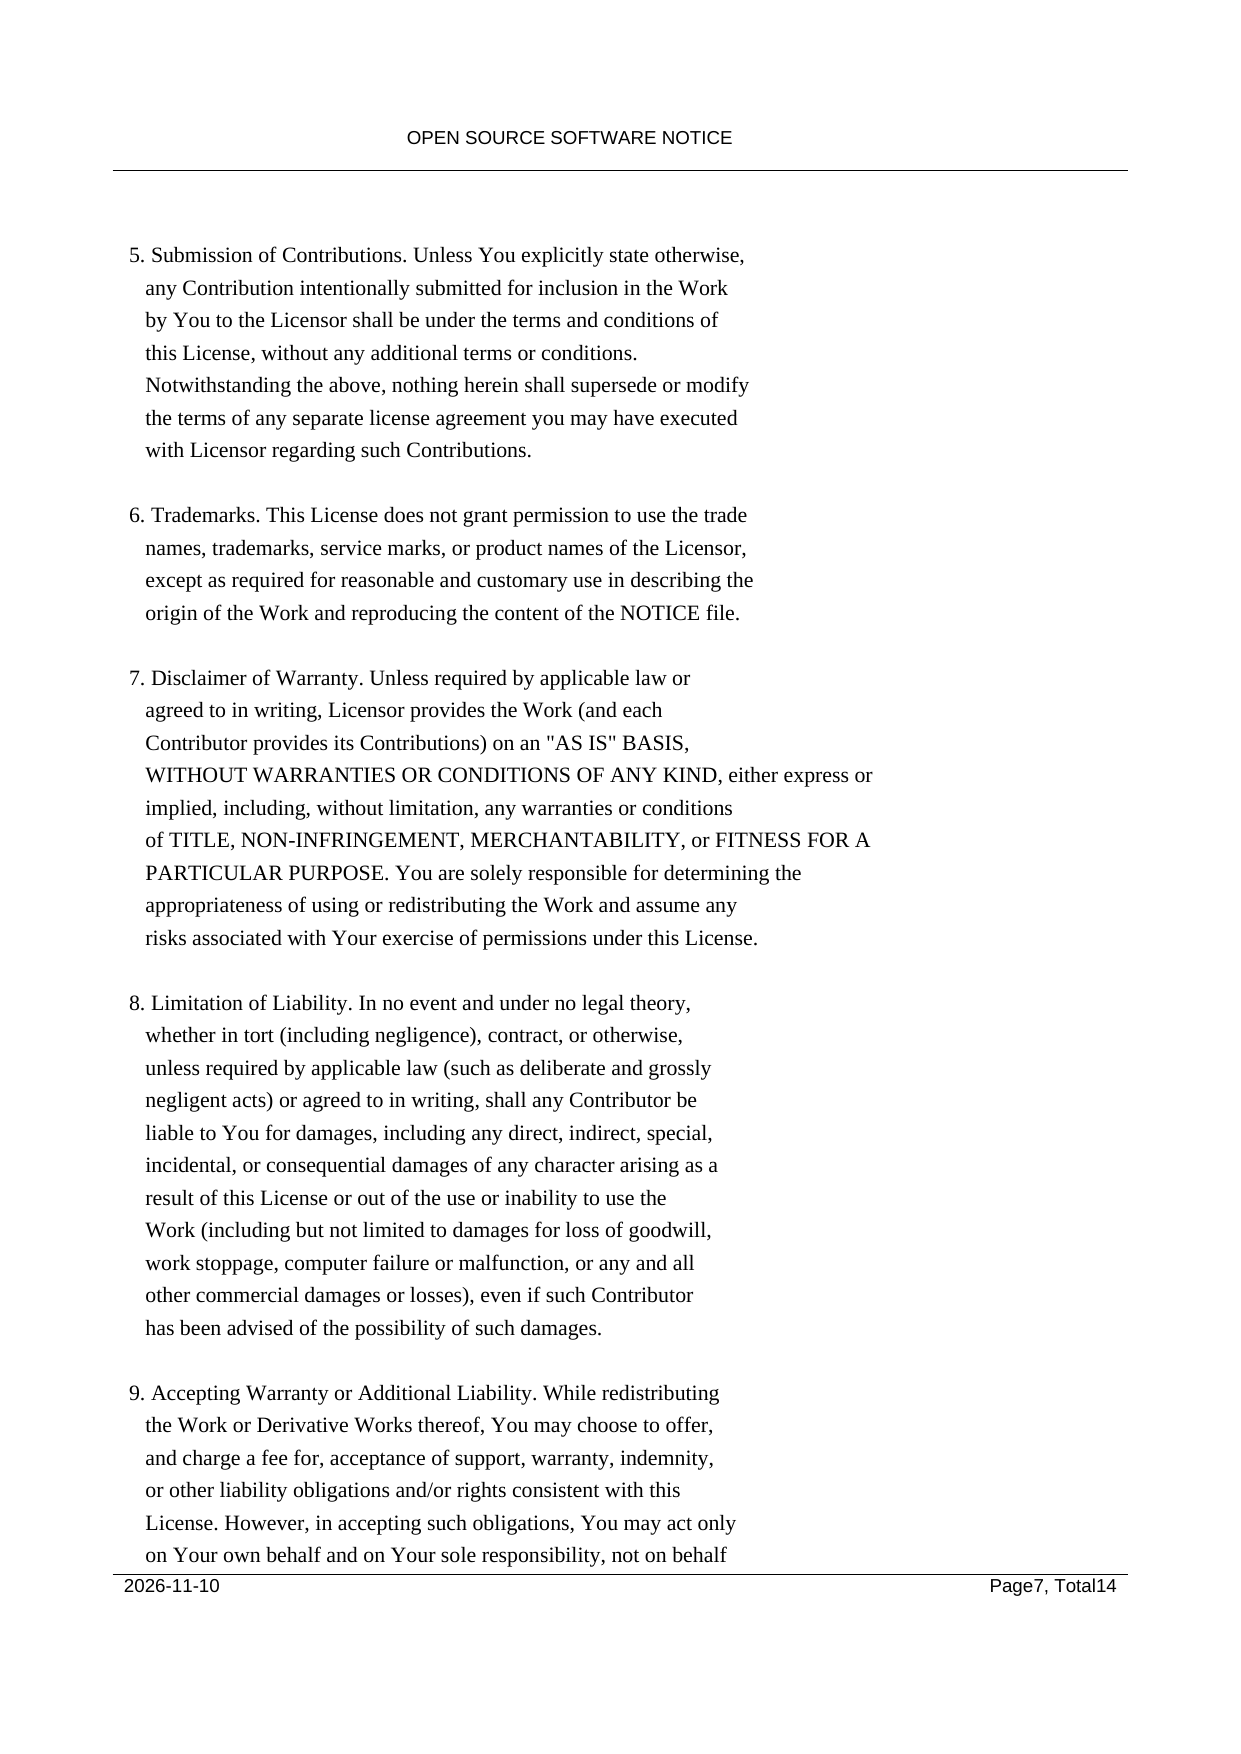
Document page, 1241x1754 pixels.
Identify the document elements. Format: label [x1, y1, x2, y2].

text [112, 206, 1128, 1571]
